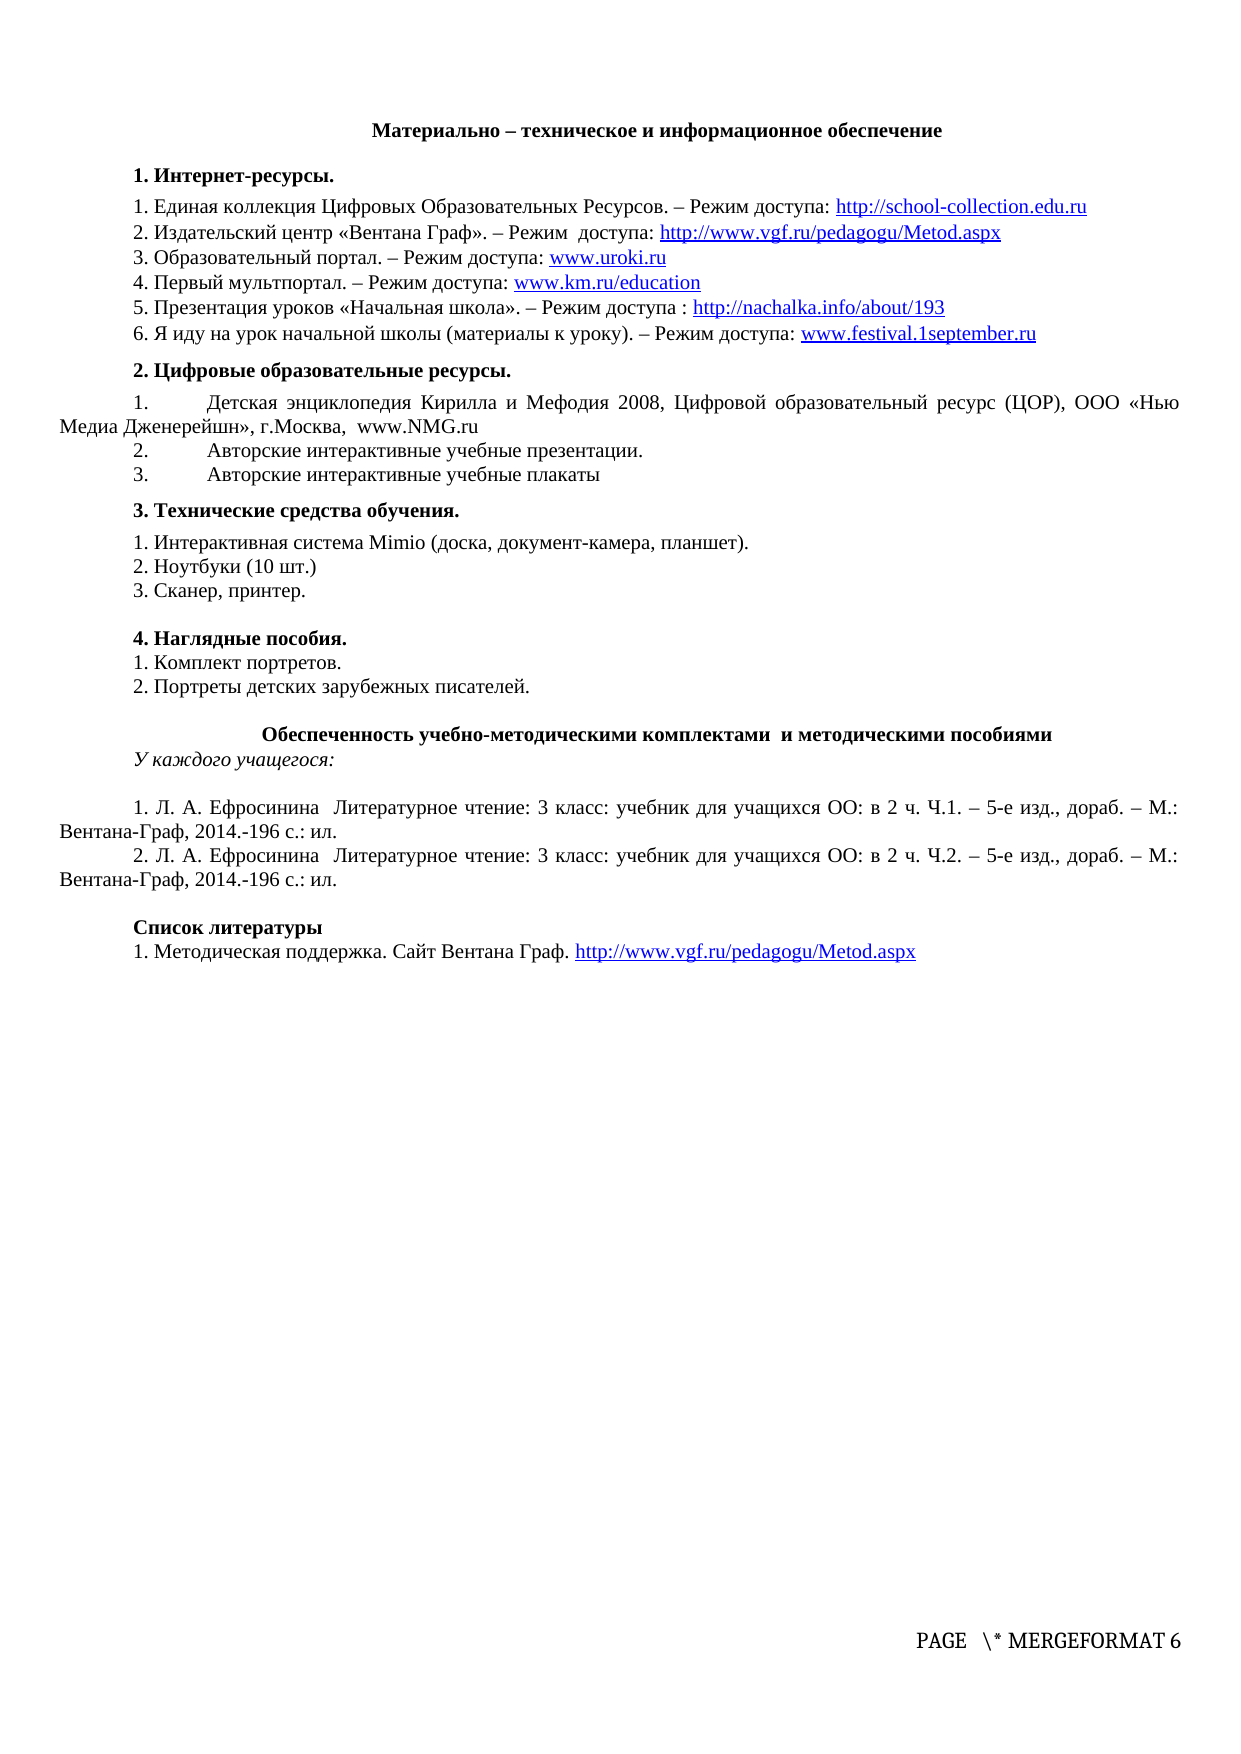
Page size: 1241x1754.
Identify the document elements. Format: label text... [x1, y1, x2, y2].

text У каждого учащегося: [59, 746, 1181, 771]
text 6. Я иду на урок начальной школы (материалы к уроку). – Режим доступа: www.festival.1september.ru [59, 321, 1181, 344]
text 1. Интернет-ресурсы. [59, 163, 1181, 187]
text 1. Единая коллекция Цифровых Образовательных Ресурсов. – Режим доступа: http://school-collection.edu.ru [59, 194, 1181, 218]
text 2. Цифровые образовательные ресурсы. [59, 358, 1181, 382]
text 5. Презентация уроков «Начальная школа». – Режим доступа : http://nachalka.info/about/193 [59, 295, 1181, 319]
text 1. Комплект портретов. [59, 650, 1181, 674]
list 1. Л. А. Ефросинина Литературное чтение: 3 класс: учебник для учащихся ОО: в 2 ч. Ч.1. – 5-е изд., дораб. – М.: Вентана-Граф, 2014.-196 с.: ил. [59, 794, 1181, 843]
list 2. Л. А. Ефросинина Литературное чтение: 3 класс: учебник для учащихся ОО: в 2 ч. Ч.2. – 5-е изд., дораб. – М.: Вентана-Граф, 2014.-196 с.: ил. [59, 843, 1181, 891]
text 3. Образовательный портал. – Режим доступа: www.uroki.ru [59, 245, 1181, 269]
text 4. Наглядные пособия. [59, 626, 1181, 650]
list Список литературы [59, 915, 1181, 939]
text 3. Авторские интерактивные учебные плакаты [59, 462, 1181, 486]
text 2. Ноутбуки (10 шт.) [59, 554, 1181, 578]
text 3. Сканер, принтер. [59, 578, 1181, 602]
text 2. Авторские интерактивные учебные презентации. [59, 438, 1181, 462]
text 1. Интерактивная система Mimio (доска, документ-камера, планшет). [59, 530, 1181, 554]
text Материально – техническое и информационное обеспечение [59, 118, 1181, 142]
text 2. Издательский центр «Вентана Граф». – Режим доступа: http://www.vgf.ru/pedagogu/Metod.aspx [59, 220, 1181, 244]
text 2. Портреты детских зарубежных писателей. [59, 674, 1181, 698]
text 1. Методическая поддержка. Сайт Вентана Граф. http://www.vgf.ru/pedagogu/Metod.aspx [59, 939, 1181, 963]
text Обеспеченность учебно-методическими комплектами и методическими пособиями [59, 722, 1181, 746]
text 3. Технические средства обучения. [59, 498, 1181, 522]
text 1. Детская энциклопедия Кирилла и Мефодия 2008, Цифровой образовательный ресурс (ЦОР), ООО «Нью Медиа Дженерейшн», г.Москва, www.NMG.ru [59, 390, 1181, 438]
text 4. Первый мультпортал. – Режим доступа: www.km.ru/education [59, 270, 1181, 294]
